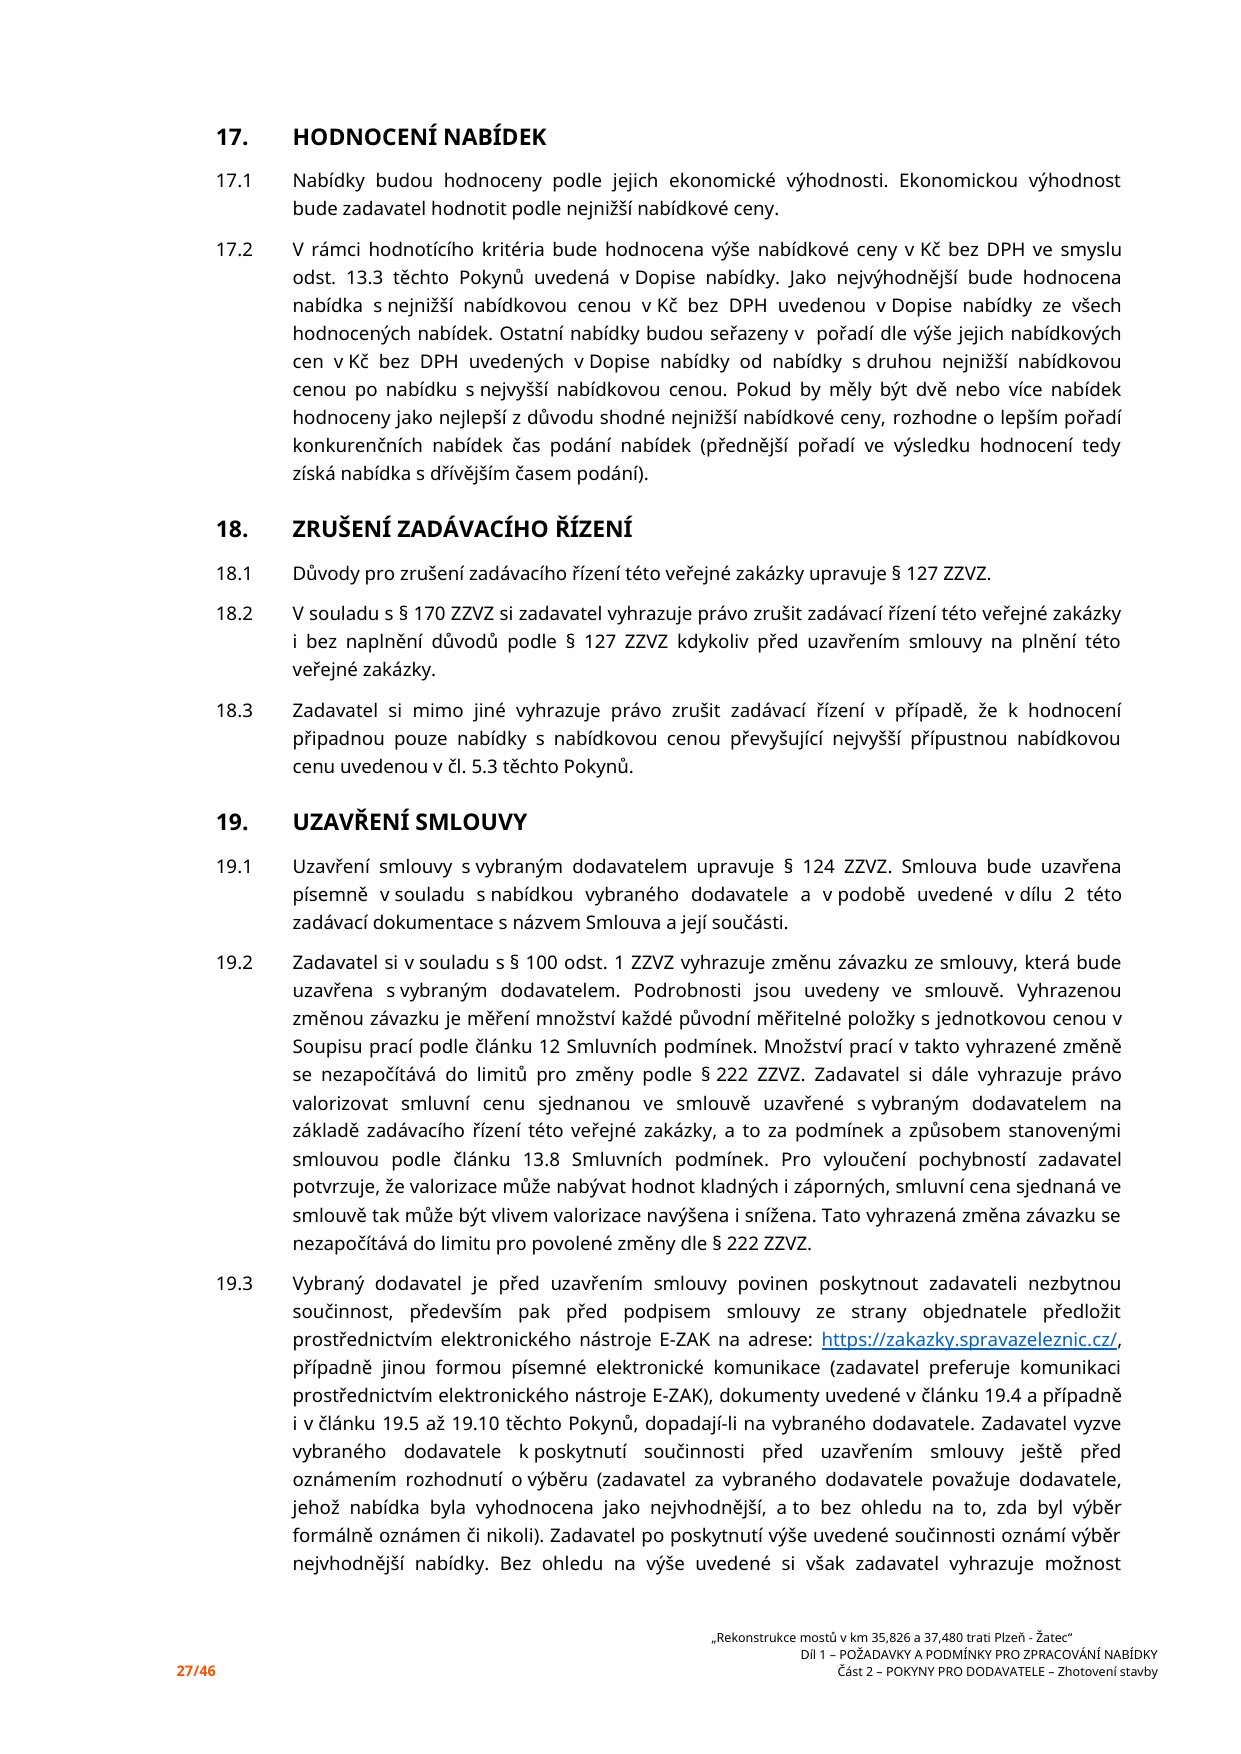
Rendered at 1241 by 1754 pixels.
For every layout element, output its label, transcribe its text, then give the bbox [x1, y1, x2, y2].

text UZAVŘENÍ SMLOUVY [216, 806, 1122, 837]
text Uzavření smlouvy s vybraným dodavatelem upravuje § 124 ZZVZ. Smlouva bude uzavřena písemně v souladu s nabídkou vybraného dodavatele a v podobě uvedené v dílu 2 této zadávací dokumentace s názvem Smlouva a její součásti. [216, 853, 1122, 935]
text HODNOCENÍ NABÍDEK [216, 121, 1122, 152]
text Důvody pro zrušení zadávacího řízení této veřejné zakázky upravuje § 127 ZZVZ. [216, 560, 1122, 586]
text ZRUŠENÍ ZADÁVACÍHO ŘÍZENÍ [216, 513, 1122, 544]
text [216, 1270, 1122, 1576]
text Zadavatel si mimo jiné vyhrazuje právo zrušit zadávací řízení v případě, že k hodnocení připadnou pouze nabídky s nabídkovou cenou převyšující nejvyšší přípustnou nabídkovou cenu uvedenou v čl. 5.3 těchto Pokynů. [216, 697, 1122, 779]
text V souladu s § 170 ZZVZ si zadavatel vyhrazuje právo zrušit zadávací řízení této veřejné zakázky i bez naplnění důvodů podle § 127 ZZVZ kdykoliv před uzavřením smlouvy na plnění této veřejné zakázky. [216, 601, 1122, 682]
text Zadavatel si v souladu s § 100 odst. 1 ZZVZ vyhrazuje změnu závazku ze smlouvy, která bude uzavřena s vybraným dodavatelem. Podrobnosti jsou uvedeny ve smlouvě. Vyhrazenou změnou závazku je měření množství každé původní měřitelné položky s jednotkovou cenou v Soupisu prací podle článku 12 Smluvních podmínek. Množství prací v takto vyhrazené změně se nezapočítává do limitů pro změny podle § 222 ZZVZ. Zadavatel si dále vyhrazuje právo valorizovat smluvní cenu sjednanou ve smlouvě uzavřené s vybraným dodavatelem na základě zadávacího řízení této veřejné zakázky, a to za podmínek a způsobem stanovenými smlouvou podle článku 13.8 Smluvních podmínek. Pro vyloučení pochybností zadavatel potvrzuje, že valorizace může nabývat hodnot kladných i záporných, smluvní cena sjednaná ve smlouvě tak může být vlivem valorizace navýšena i snížena. Tato vyhrazená změna závazku se nezapočítává do limitu pro povolené změny dle § 222 ZZVZ. [216, 950, 1122, 1255]
text Nabídky budou hodnoceny podle jejich ekonomické výhodnosti. Ekonomickou výhodnost bude zadavatel hodnotit podle nejnižší nabídkové ceny. [216, 167, 1122, 221]
text V rámci hodnotícího kritéria bude hodnocena výše nabídkové ceny v Kč bez DPH ve smyslu odst. 13.3 těchto Pokynů uvedená v Dopise nabídky. Jako nejvýhodnější bude hodnocena nabídka s nejnižší nabídkovou cenou v Kč bez DPH uvedenou v Dopise nabídky ze všech hodnocených nabídek. Ostatní nabídky budou seřazeny v pořadí dle výše jejich nabídkových cen v Kč bez DPH uvedených v Dopise nabídky od nabídky s druhou nejnižší nabídkovou cenou po nabídku s nejvyšší nabídkovou cenou. Pokud by měly být dvě nebo více nabídek hodnoceny jako nejlepší z důvodu shodné nejnižší nabídkové ceny, rozhodne o lepším pořadí konkurenčních nabídek čas podání nabídek (přednější pořadí ve výsledku hodnocení tedy získá nabídka s dřívějším časem podání). [216, 236, 1122, 486]
